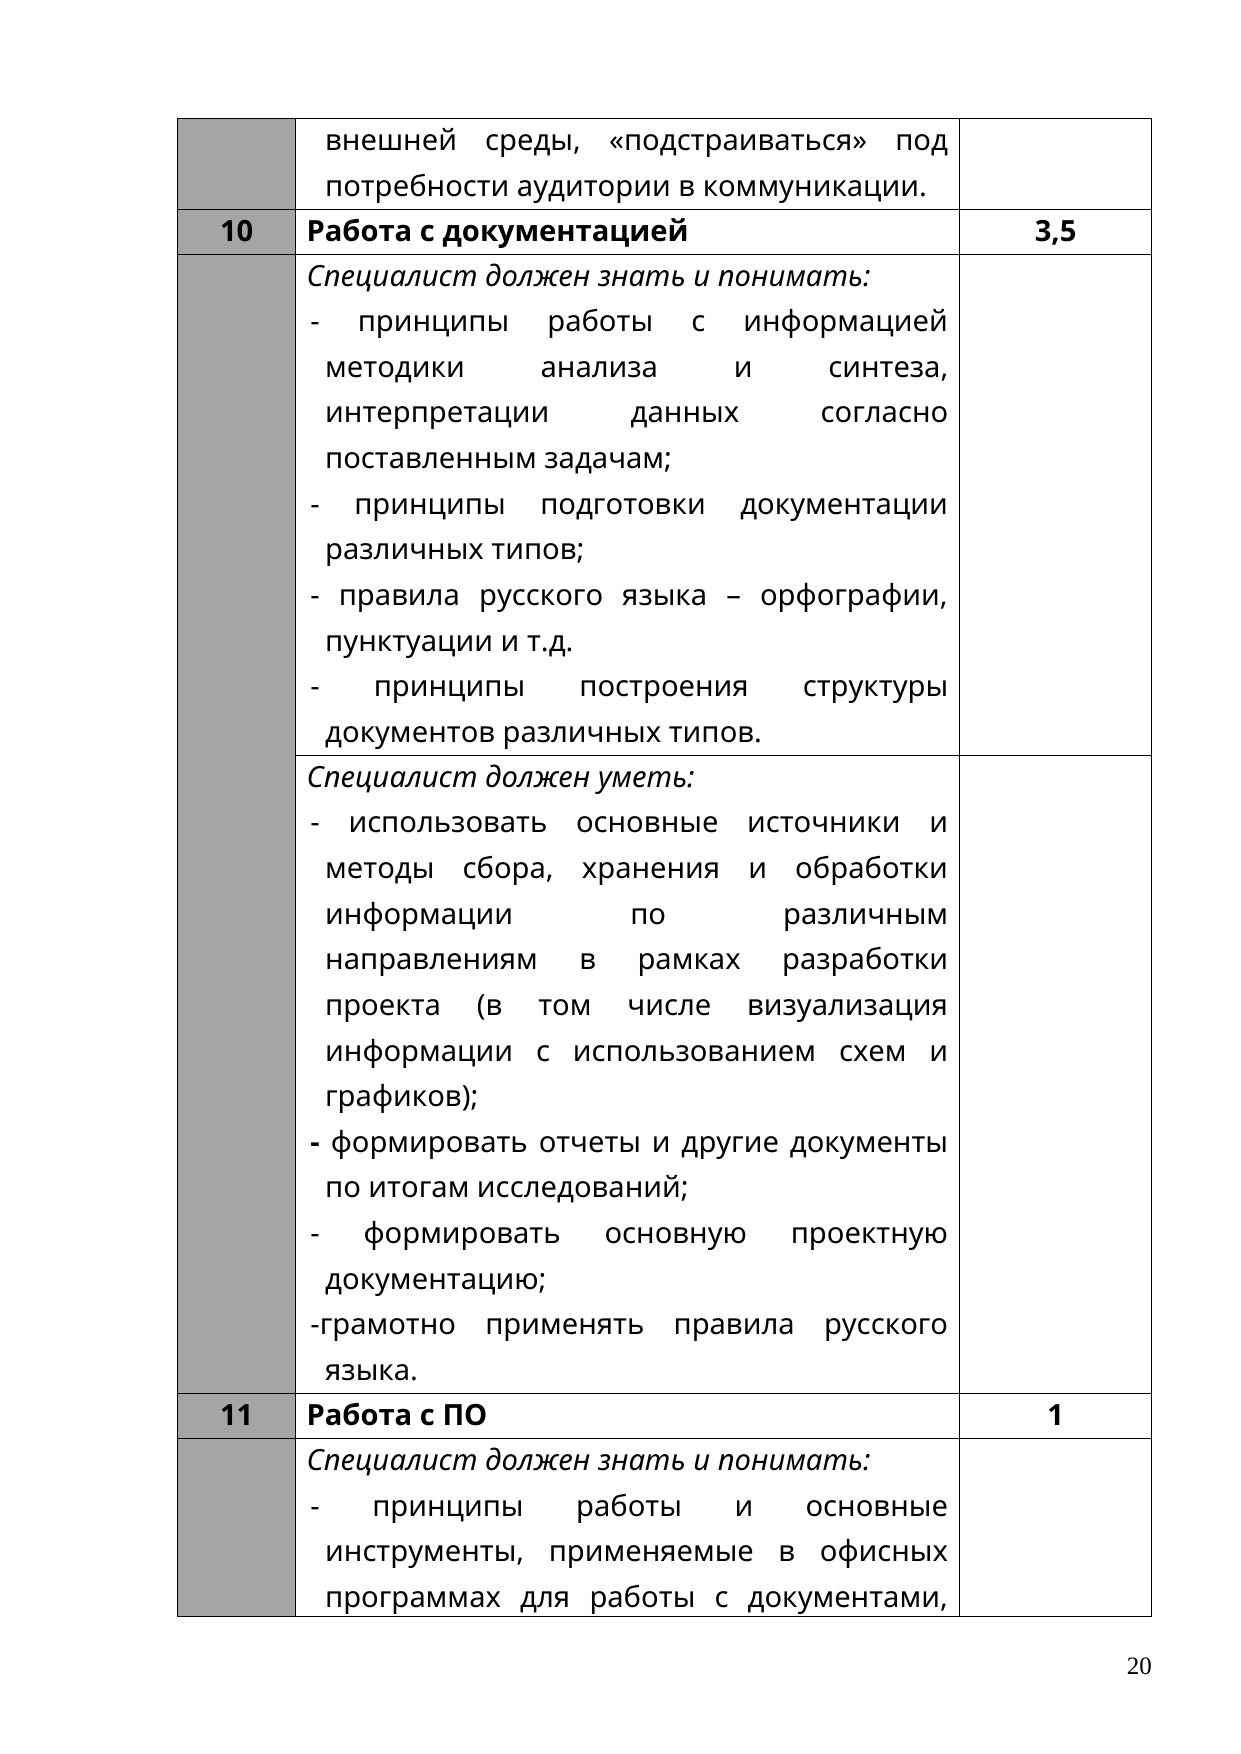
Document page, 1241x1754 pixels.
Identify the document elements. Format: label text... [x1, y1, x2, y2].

table_cell [960, 1439, 1151, 1616]
table_cell [960, 255, 1151, 755]
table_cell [296, 1439, 959, 1616]
table_cell Специалист должен уметь: - использовать основные источники и методы сбора, хранения и обработки информации по различным направлениям в рамках разработки проекта (в том числе визуализация информации с использованием схем и графиков); - формировать отчеты и другие документы по итогам исследований; - формировать основную проектную документацию; -грамотно применять правила русского языка. [296, 756, 959, 1393]
table_cell 10 [178, 210, 295, 254]
table_cell [178, 255, 295, 1393]
table_cell Работа с ПО [296, 1394, 959, 1438]
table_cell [296, 119, 959, 209]
table_cell [960, 756, 1151, 1393]
table_cell [960, 119, 1151, 209]
table_cell 11 [178, 1394, 295, 1438]
table_cell Работа с документацией [296, 210, 959, 254]
table_cell 3,5 [960, 210, 1151, 254]
table_cell Специалист должен знать и понимать: - принципы работы с информацией методики анализа и синтеза, интерпретации данных согласно поставленным задачам; - принципы подготовки документации различных типов; - правила русского языка – орфографии, пунктуации и т.д. - принципы построения структуры документов различных типов. [296, 255, 959, 755]
table_cell [178, 1439, 295, 1616]
table_cell 1 [960, 1394, 1151, 1438]
